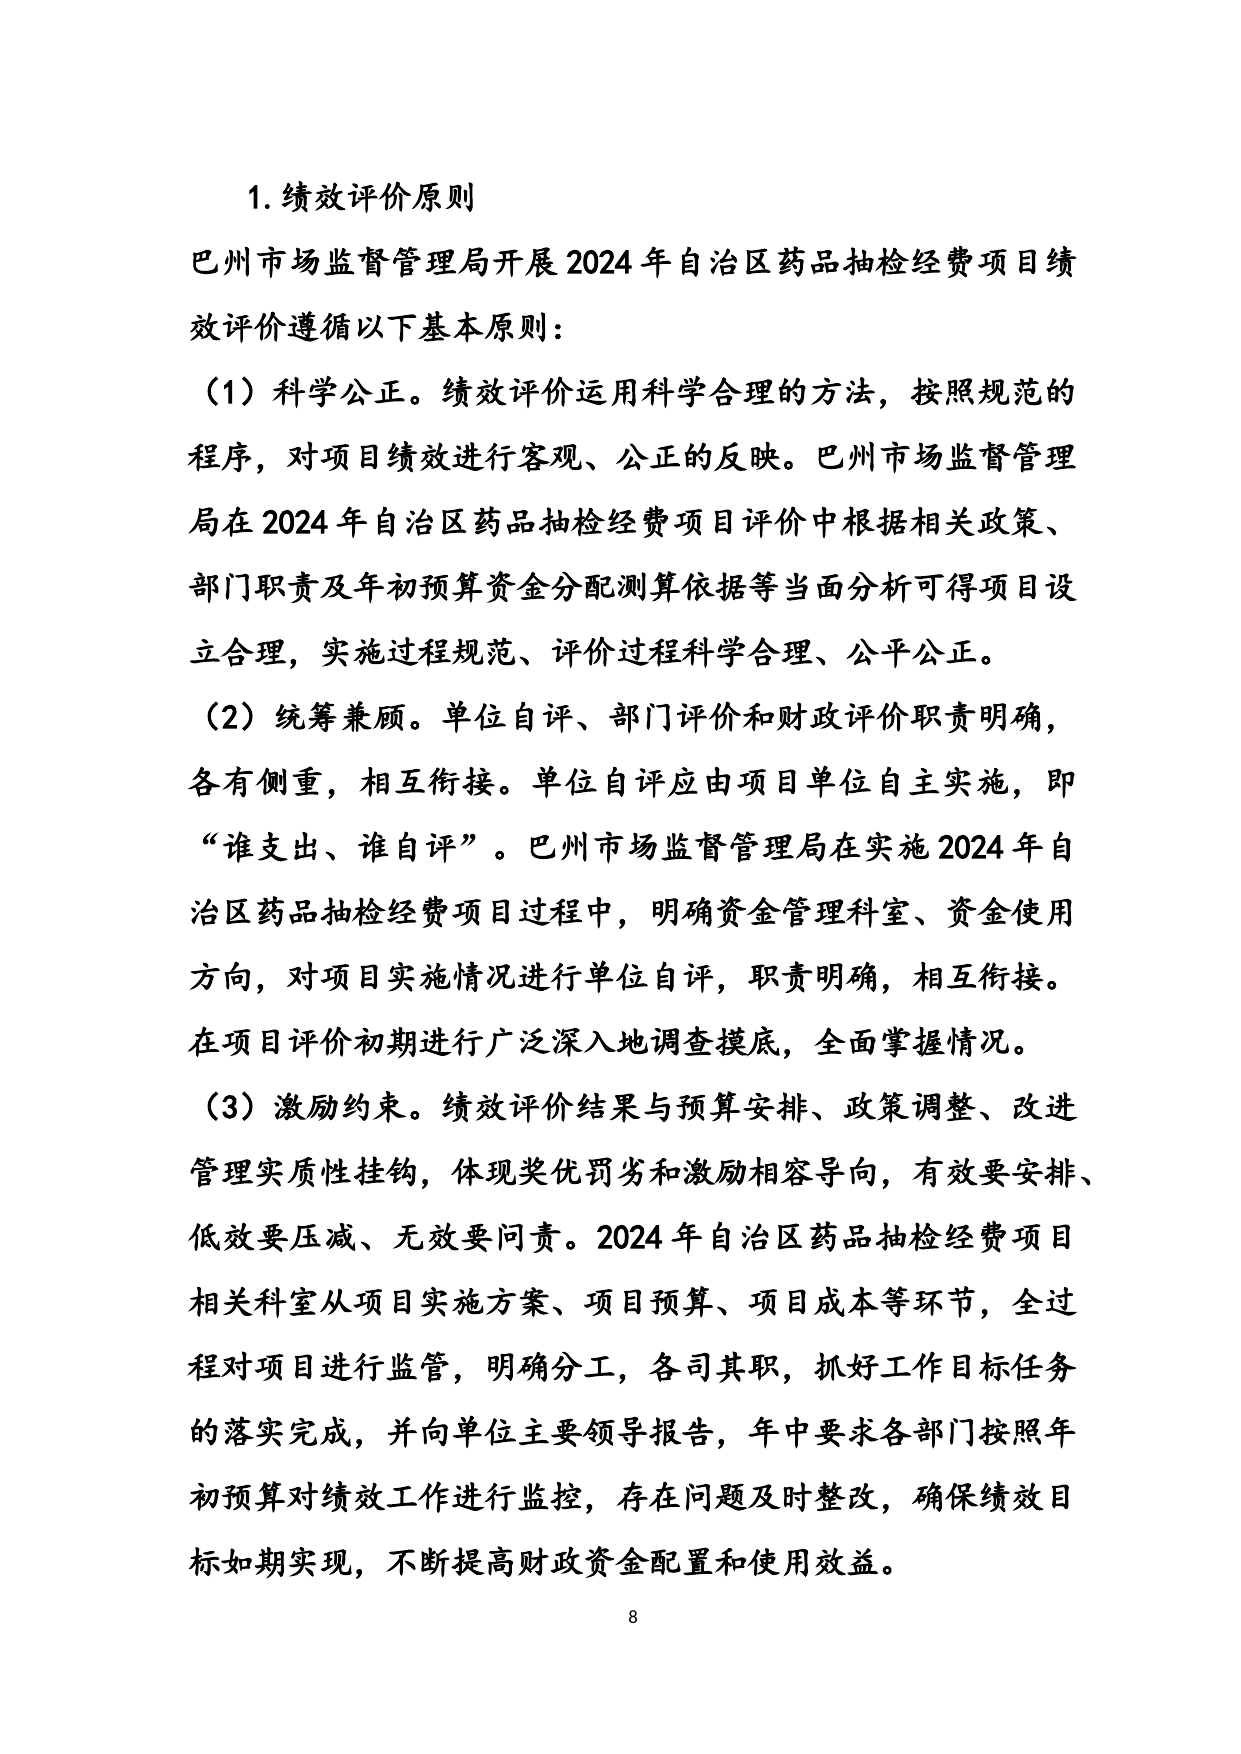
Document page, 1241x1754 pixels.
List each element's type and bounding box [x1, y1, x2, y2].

text [187, 162, 1078, 1592]
